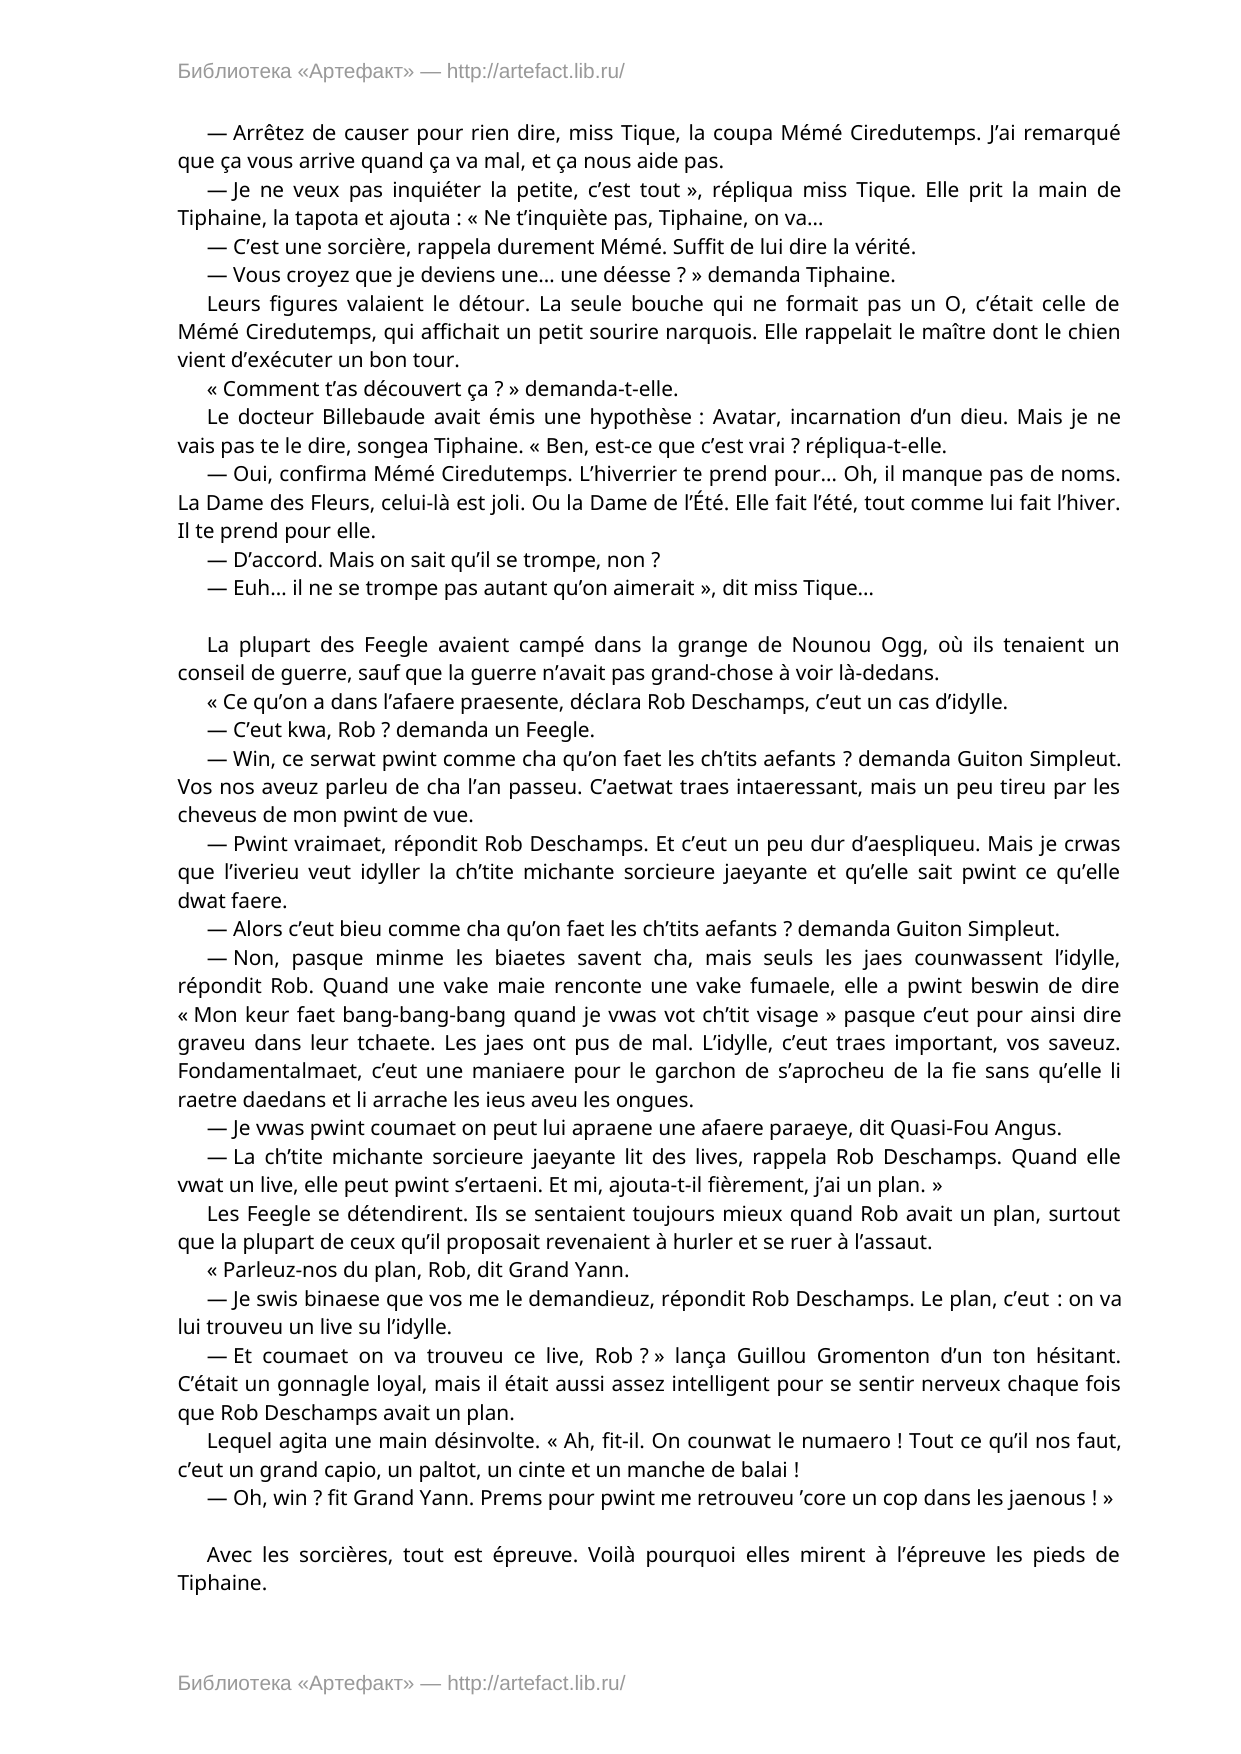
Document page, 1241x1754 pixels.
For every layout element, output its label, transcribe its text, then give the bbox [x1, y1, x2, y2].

text — Euh… il ne se trompe pas autant qu’on aimerait », dit miss Tique… [177, 573, 1122, 602]
text — Je vwas pwint coumaet on peut lui apraene une afaere paraeye, dit Quasi-Fou Angus. [177, 1113, 1122, 1142]
text Leurs figures valaient le détour. La seule bouche qui ne formait pas un O, c’était celle de Mémé Ciredutemps, qui affichait un petit sourire narquois. Elle rappelait le maître dont le chien vient d’exécuter un bon tour. [177, 289, 1122, 374]
text Lequel agita une main désinvolte. « Ah, fit-il. On counwat le numaero ! Tout ce qu’il nos faut, c’eut un grand capio, un paltot, un cinte et un manche de balai ! [177, 1426, 1122, 1483]
text « Ce qu’on a dans l’afaere praesente, déclara Rob Deschamps, c’eut un cas d’idylle. [177, 687, 1122, 715]
text — Oh, win ? fit Grand Yann. Prems pour pwint me retrouveu ’core un cop dans les jaenous ! » [177, 1483, 1122, 1512]
text — Je ne veux pas inquiéter la petite, c’est tout », répliqua miss Tique. Elle prit la main de Tiphaine, la tapota et ajouta : « Ne t’inquiète pas, Tiphaine, on va… [177, 175, 1122, 232]
text La plupart des Feegle avaient campé dans la grange de Nounou Ogg, où ils tenaient un conseil de guerre, sauf que la guerre n’avait pas grand-chose à voir là-dedans. [177, 630, 1122, 687]
text Le docteur Billebaude avait émis une hypothèse : Avatar, incarnation d’un dieu. Mais je ne vais pas te le dire, songea Tiphaine. « Ben, est-ce que c’est vrai ? répliqua-t-elle. [177, 402, 1122, 459]
text — Et coumaet on va trouveu ce live, Rob ? » lança Guillou Gromenton d’un ton hésitant. C’était un gonnagle loyal, mais il était aussi assez intelligent pour se sentir nerveux chaque fois que Rob Deschamps avait un plan. [177, 1341, 1122, 1426]
text — Pwint vraimaet, répondit Rob Deschamps. Et c’eut un peu dur d’aespliqueu. Mais je crwas que l’iverieu veut idyller la ch’tite michante sorcieure jaeyante et qu’elle sait pwint ce qu’elle dwat faere. [177, 829, 1122, 914]
text — Win, ce serwat pwint comme cha qu’on faet les ch’tits aefants ? demanda Guiton Simpleut. Vos nos aveuz parleu de cha l’an passeu. C’aetwat traes intaeressant, mais un peu tireu par les cheveus de mon pwint de vue. [177, 744, 1122, 829]
text — Alors c’eut bieu comme cha qu’on faet les ch’tits aefants ? demanda Guiton Simpleut. [177, 914, 1122, 943]
text — Non, pasque minme les biaetes savent cha, mais seuls les jaes counwassent l’idylle, répondit Rob. Quand une vake maie renconte une vake fumaele, elle a pwint beswin de dire « Mon keur faet bang-bang-bang quand je vwas vot ch’tit visage » pasque c’eut pour ainsi dire graveu dans leur tchaete. Les jaes ont pus de mal. L’idylle, c’eut traes important, vos saveuz. Fondamentalmaet, c’eut une maniaere pour le garchon de s’aprocheu de la fie sans qu’elle li raetre daedans et li arrache les ieus aveu les ongues. [177, 943, 1122, 1113]
text — Vous croyez que je deviens une… une déesse ? » demanda Tiphaine. [177, 260, 1122, 289]
text Avec les sorcières, tout est épreuve. Voilà pourquoi elles mirent à l’épreuve les pieds de Tiphaine. [177, 1540, 1122, 1597]
text « Parleuz-nos du plan, Rob, dit Grand Yann. [177, 1256, 1122, 1284]
text — Arrêtez de causer pour rien dire, miss Tique, la coupa Mémé Ciredutemps. J’ai remarqué que ça vous arrive quand ça va mal, et ça nous aide pas. [177, 118, 1122, 175]
text Les Feegle se détendirent. Ils se sentaient toujours mieux quand Rob avait un plan, surtout que la plupart de ceux qu’il proposait revenaient à hurler et se ruer à l’assaut. [177, 1199, 1122, 1256]
text « Comment t’as découvert ça ? » demanda-t-elle. [177, 374, 1122, 402]
text — C’eut kwa, Rob ? demanda un Feegle. [177, 715, 1122, 744]
text — Oui, confirma Mémé Ciredutemps. L’hiverrier te prend pour… Oh, il manque pas de noms. La Dame des Fleurs, celui-là est joli. Ou la Dame de l’Été. Elle fait l’été, tout comme lui fait l’hiver. Il te prend pour elle. [177, 459, 1122, 545]
text — C’est une sorcière, rappela durement Mémé. Suffit de lui dire la vérité. [177, 232, 1122, 260]
text — Je swis binaese que vos me le demandieuz, répondit Rob Deschamps. Le plan, c’eut : on va lui trouveu un live su l’idylle. [177, 1284, 1122, 1341]
text — La ch’tite michante sorcieure jaeyante lit des lives, rappela Rob Deschamps. Quand elle vwat un live, elle peut pwint s’ertaeni. Et mi, ajouta-t-il fièrement, j’ai un plan. » [177, 1142, 1122, 1199]
text — D’accord. Mais on sait qu’il se trompe, non ? [177, 545, 1122, 573]
